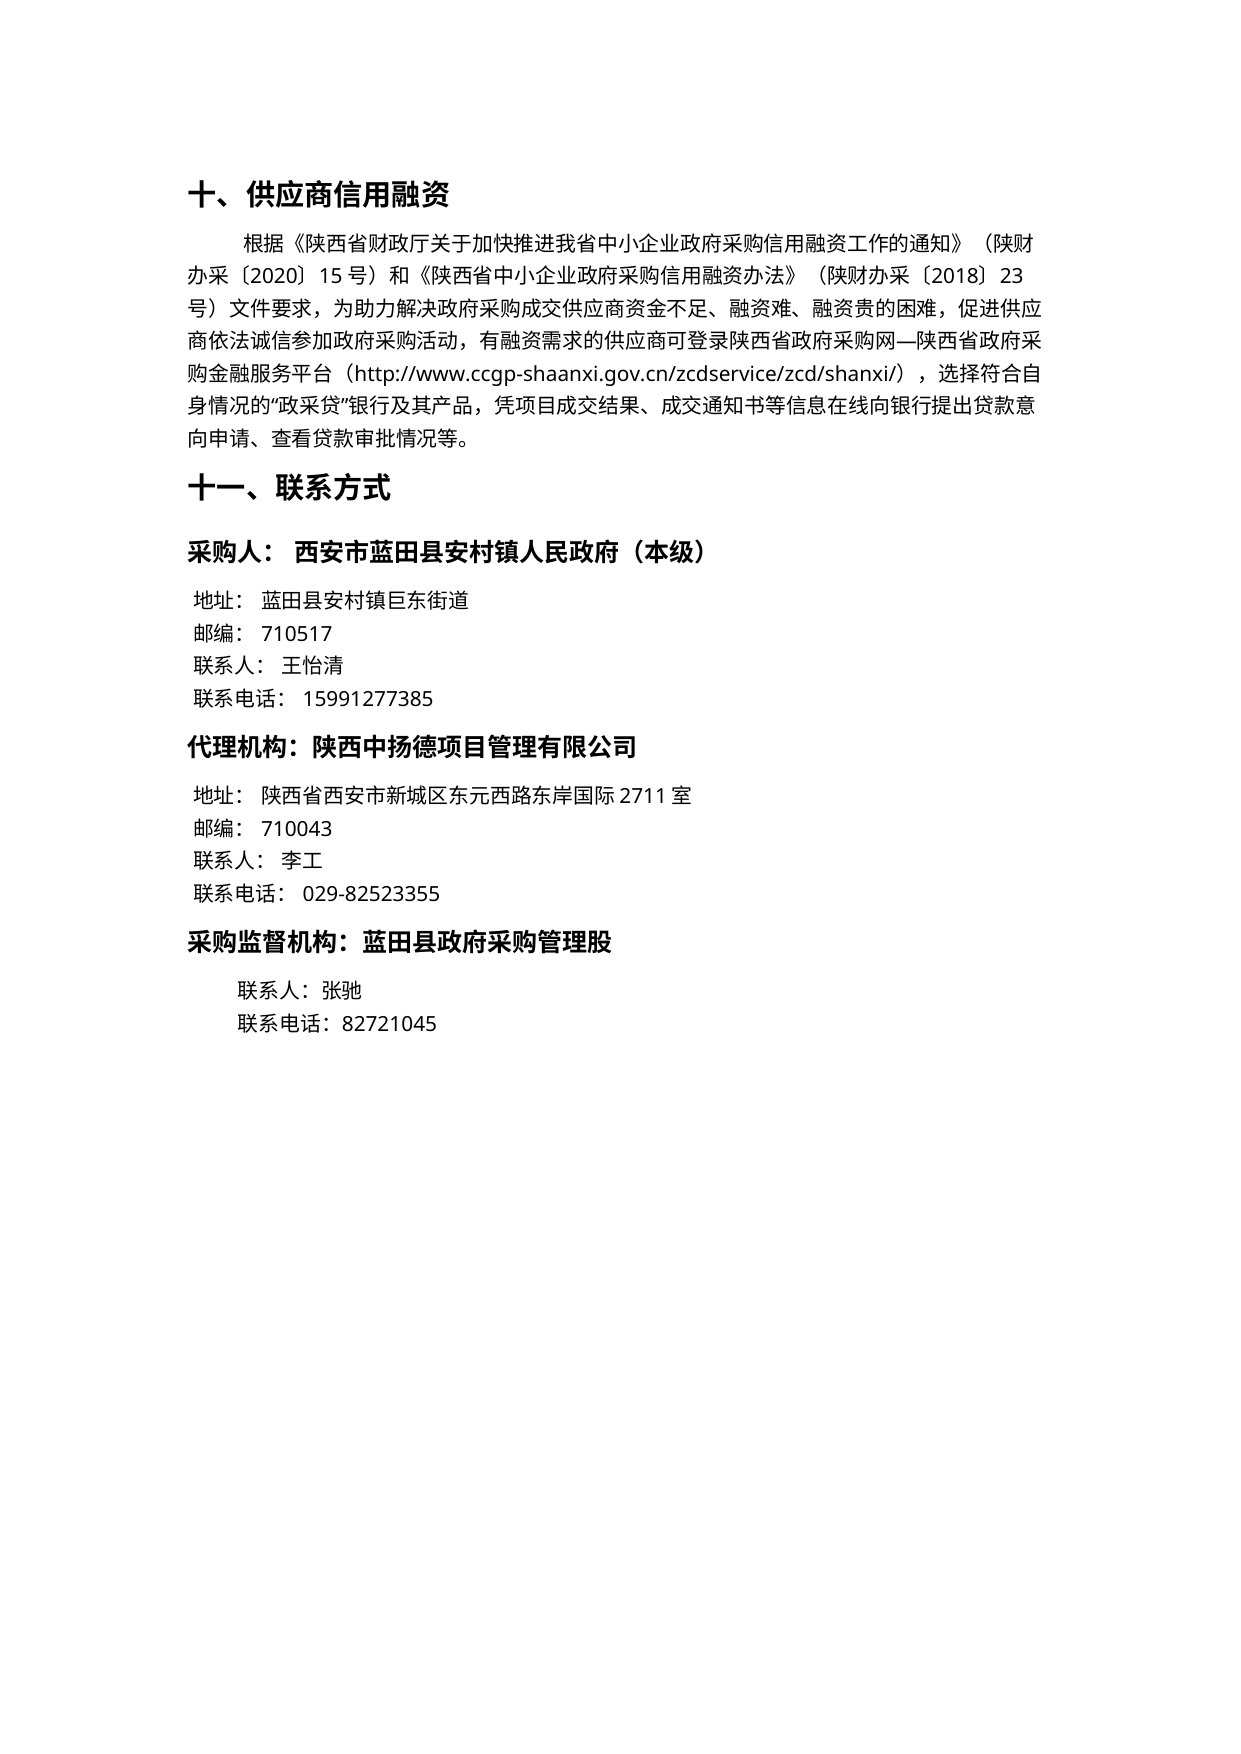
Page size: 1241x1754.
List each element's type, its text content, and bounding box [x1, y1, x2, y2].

text 代理机构：陕西中扬德项目管理有限公司 [187, 714, 1053, 779]
text 十一、联系方式 [187, 454, 1053, 519]
text 地址： 陕西省西安市新城区东元西路东岸国际2711室 [187, 779, 1053, 812]
text 联系人： 李工 [187, 844, 1053, 877]
text 联系人： 王怡清 [187, 649, 1053, 682]
text 根据《陕西省财政厅关于加快推进我省中小企业政府采购信用融资工作的通知》（陕财办采〔2020〕15 号）和《陕西省中小企业政府采购信用融资办法》（陕财办采〔2018〕23 号）文件要求，为助力解决政府采购成交供应商资金不足、融资难、融资贵的困难，促进供应商依法诚信参加政府采购活动，有融资需求的供应商可登录陕西省政府采购网—陕西省政府采购金融服务平台（http://www.ccgp-shaanxi.gov.cn/zcdservice/zcd/shanxi/），选择符合自身情况的“政采贷”银行及其产品，凭项目成交结果、成交通知书等信息在线向银行提出贷款意向申请、查看贷款审批情况等。 [187, 227, 1053, 454]
text 采购人： 西安市蓝田县安村镇人民政府（本级） [187, 519, 1053, 584]
text 邮编： 710043 [187, 812, 1053, 844]
text 联系电话： 029-82523355 [187, 877, 1053, 909]
text 联系电话： 15991277385 [187, 682, 1053, 714]
text 联系人：张驰 [187, 974, 1053, 1007]
text 联系电话：82721045 [187, 1007, 1053, 1039]
text 十、供应商信用融资 [187, 162, 1053, 227]
text 地址： 蓝田县安村镇巨东街道 [187, 584, 1053, 617]
text 采购监督机构：蓝田县政府采购管理股 [187, 909, 1053, 974]
text 邮编： 710517 [187, 617, 1053, 649]
